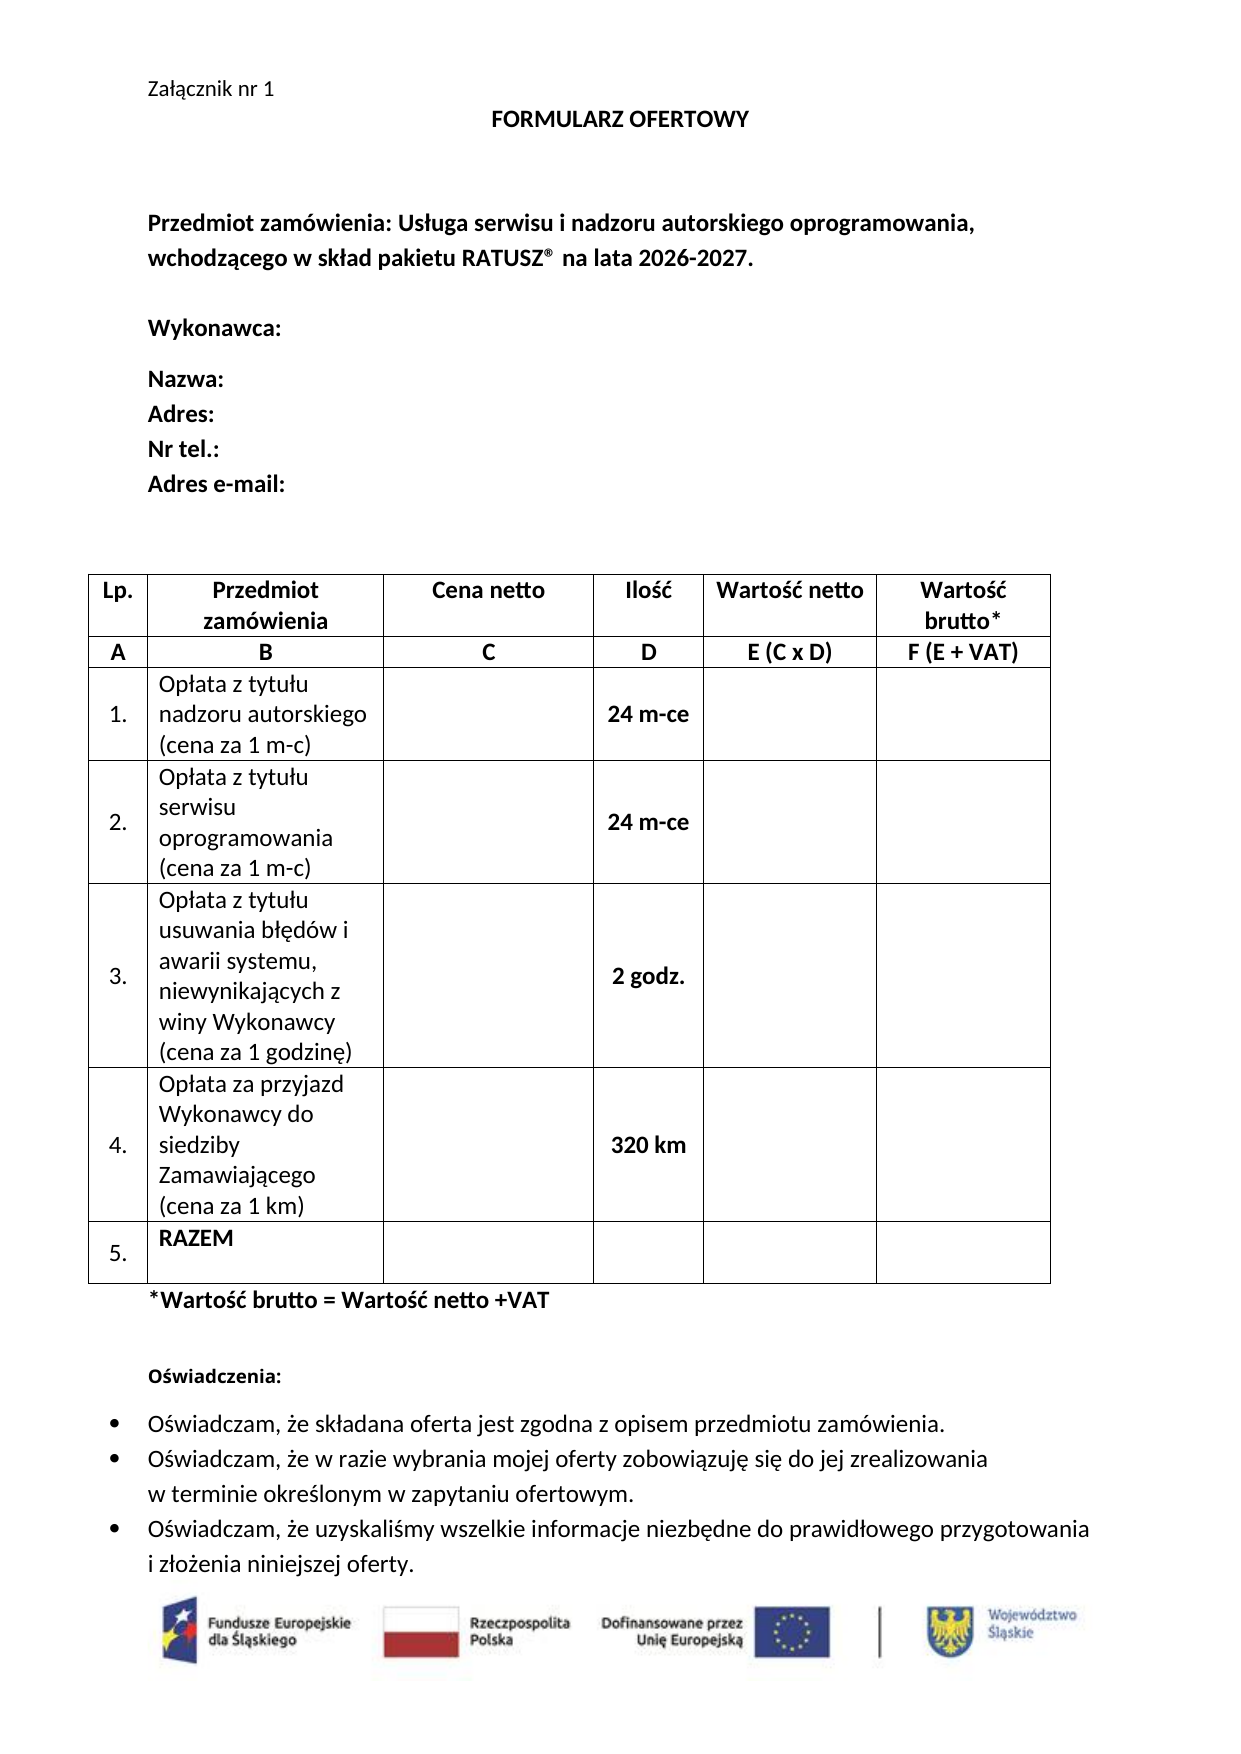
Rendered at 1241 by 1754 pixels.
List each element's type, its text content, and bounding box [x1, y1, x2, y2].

table_header Wartość netto [704, 575, 876, 636]
table_cell Opłata z tytułu usuwania błędów i awarii systemu, niewynikających z winy Wykonawcy (cena za 1 godzinę) [148, 884, 383, 1067]
table_cell [877, 884, 1050, 1067]
text Wykonawca: [148, 312, 1093, 342]
table_cell [877, 761, 1050, 883]
table_cell 4. [89, 1068, 147, 1221]
text Przedmiot zamówienia: Usługa serwisu i nadzoru autorskiego oprogramowania, wchodzącego w skład pakietu RATUSZ® na lata 2026-2027. [148, 207, 1093, 272]
list Oświadczam, że uzyskaliśmy wszelkie informacje niezbędne do prawidłowego przygotowania i złożenia niniejszej oferty. [110, 1513, 1093, 1578]
text *Wartość brutto = Wartość netto +VAT [148, 1284, 1093, 1314]
table_cell 24 m-ce [594, 668, 703, 760]
table_cell 3. [89, 884, 147, 1067]
table_cell [704, 761, 876, 883]
table_cell Opłata za przyjazd Wykonawcy do siedziby Zamawiającego (cena za 1 km) [148, 1068, 383, 1221]
list Oświadczam, że składana oferta jest zgodna z opisem przedmiotu zamówienia. [110, 1408, 1093, 1438]
text Nr tel.: [148, 433, 1093, 464]
table_cell [877, 1222, 1050, 1283]
table_cell [384, 761, 593, 883]
table_cell [704, 668, 876, 760]
table_cell [384, 668, 593, 760]
table_cell 24 m-ce [594, 761, 703, 883]
table_cell [877, 668, 1050, 760]
table_cell C [384, 637, 593, 667]
text Adres: [148, 398, 1093, 429]
table_cell D [594, 637, 703, 667]
table_header Lp. [89, 575, 147, 636]
text Nazwa: [148, 363, 1093, 394]
text Adres e-mail: [148, 468, 1093, 499]
table_header Przedmiot zamówienia [148, 575, 383, 636]
list Oświadczam, że w razie wybrania mojej oferty zobowiązuję się do jej zrealizowania w terminie określonym w zapytaniu ofertowym. [110, 1443, 1093, 1508]
text FORMULARZ OFERTOWY [148, 103, 1093, 134]
table_cell [704, 1068, 876, 1221]
table_cell F (E + VAT) [877, 637, 1050, 667]
table_cell [704, 884, 876, 1067]
table_cell [384, 884, 593, 1067]
table_cell A [89, 637, 147, 667]
picture [147, 1580, 1093, 1681]
table_cell 2 godz. [594, 884, 703, 1067]
table_cell 5. [89, 1222, 147, 1283]
table_cell B [148, 637, 383, 667]
table_cell [384, 1068, 593, 1221]
table_cell [704, 1222, 876, 1283]
table_cell 320 km [594, 1068, 703, 1221]
table_cell 2. [89, 761, 147, 883]
table_cell RAZEM [148, 1222, 383, 1283]
table_cell 1. [89, 668, 147, 760]
table_header Cena netto [384, 575, 593, 636]
table_cell [877, 1068, 1050, 1221]
table_cell Opłata z tytułu serwisu oprogramowania (cena za 1 m-c) [148, 761, 383, 883]
table_header Wartość brutto* [877, 575, 1050, 636]
table_header Ilość [594, 575, 703, 636]
table_cell [594, 1222, 703, 1283]
text Oświadczenia: [148, 1364, 1093, 1389]
table_cell [384, 1222, 593, 1283]
table_cell Opłata z tytułu nadzoru autorskiego (cena za 1 m-c) [148, 668, 383, 760]
table_cell E (C x D) [704, 637, 876, 667]
